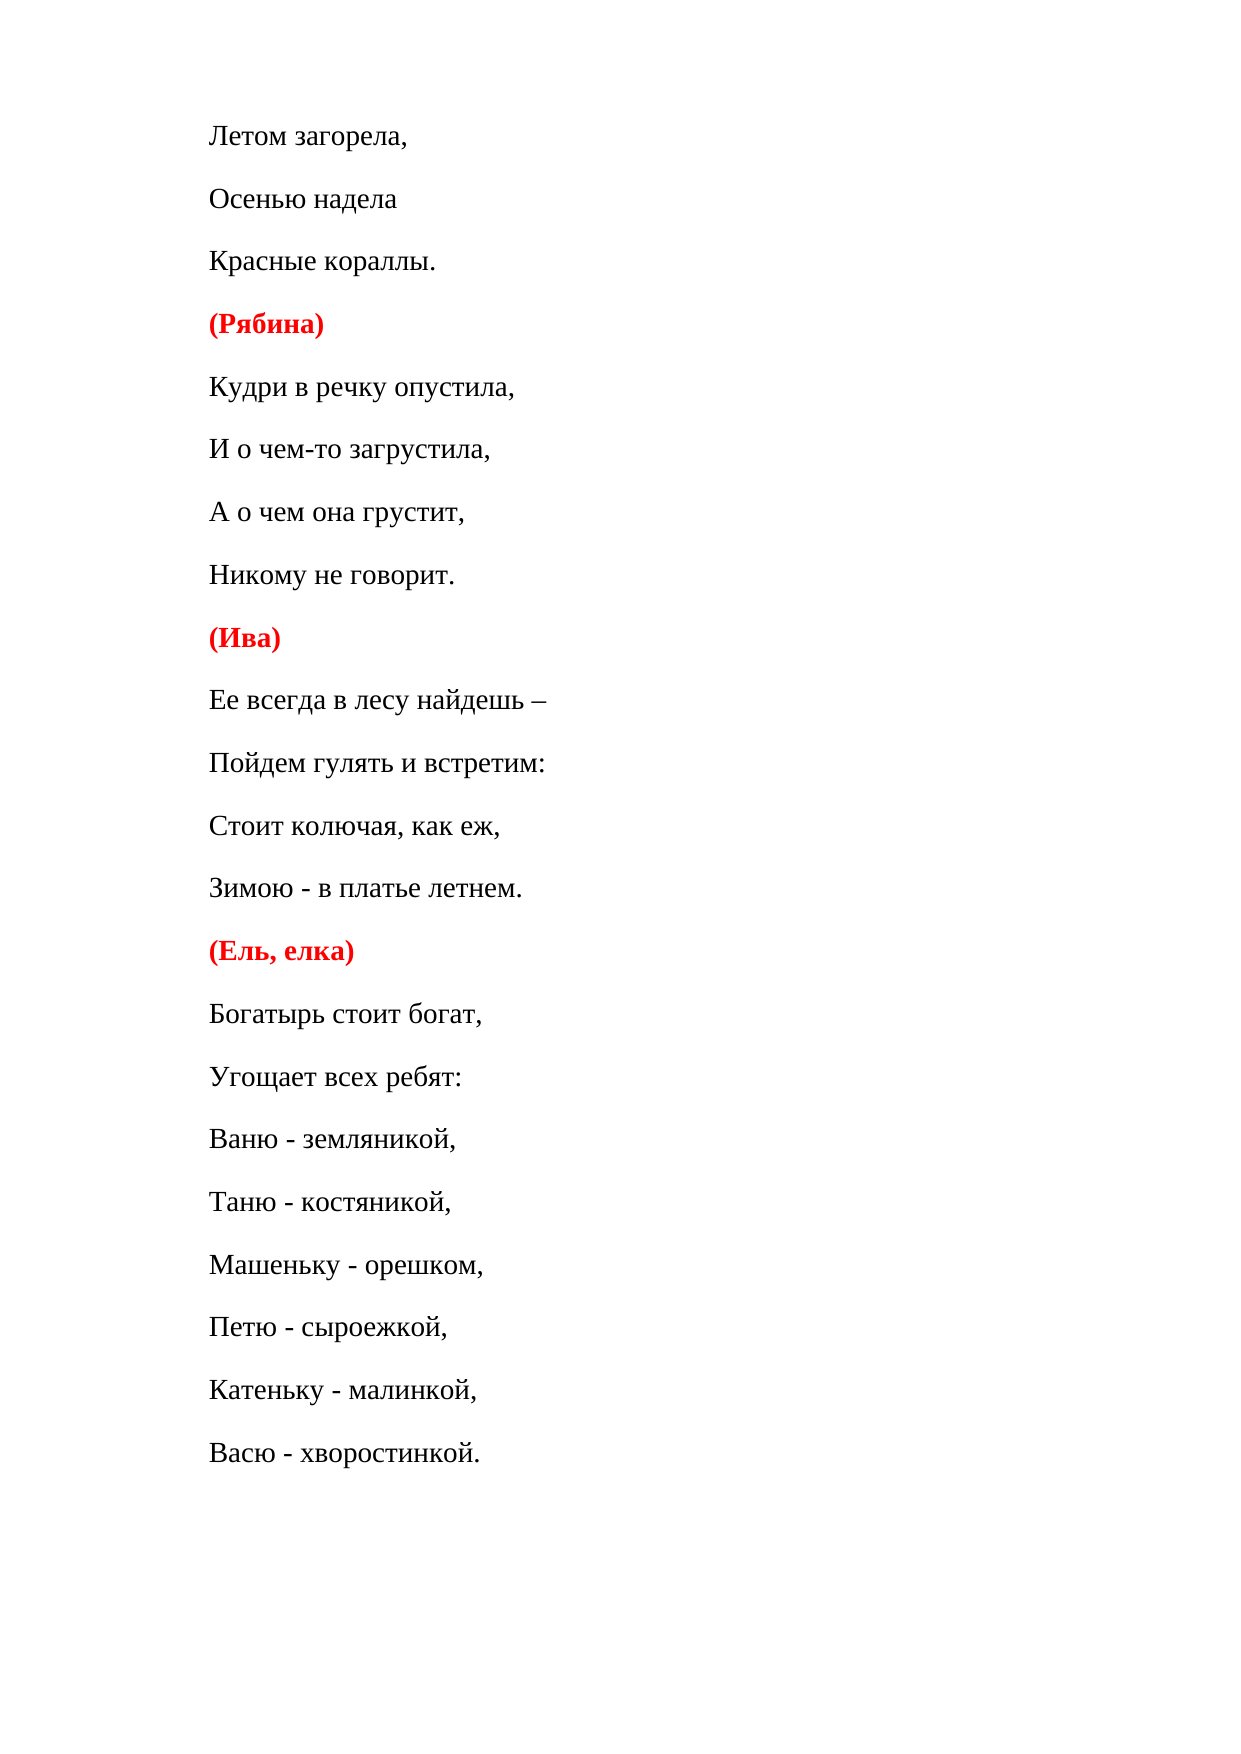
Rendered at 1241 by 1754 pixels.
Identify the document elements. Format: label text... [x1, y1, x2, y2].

text Ее всегда в лесу найдешь – [177, 682, 1152, 716]
text И о чем-то загрустила, [177, 432, 1152, 465]
text Катеньку - малинкой, [177, 1372, 1152, 1406]
text А о чем она грустит, [177, 494, 1152, 528]
text Пойдем гулять и встретим: [177, 745, 1152, 779]
text Осенью надела [177, 181, 1152, 214]
text Летом загорела, [177, 118, 1152, 152]
text Богатырь стоит богат, [177, 996, 1152, 1029]
text (Ель, елка) [177, 933, 1152, 967]
text Васю - хворостинкой. [177, 1435, 1152, 1468]
text Таню - костяникой, [177, 1184, 1152, 1218]
text Зимою - в платье летнем. [177, 871, 1152, 904]
text (Рябина) [177, 306, 1152, 340]
text Петю - сыроежкой, [177, 1309, 1152, 1343]
text (Ива) [177, 620, 1152, 653]
text Стоит колючая, как еж, [177, 808, 1152, 841]
text Кудри в речку опустила, [177, 369, 1152, 402]
text Никому не говорит. [177, 557, 1152, 591]
text Машеньку - орешком, [177, 1247, 1152, 1280]
text Красные кораллы. [177, 243, 1152, 277]
text Угощает всех ребят: [177, 1059, 1152, 1092]
text Ваню - земляникой, [177, 1121, 1152, 1155]
